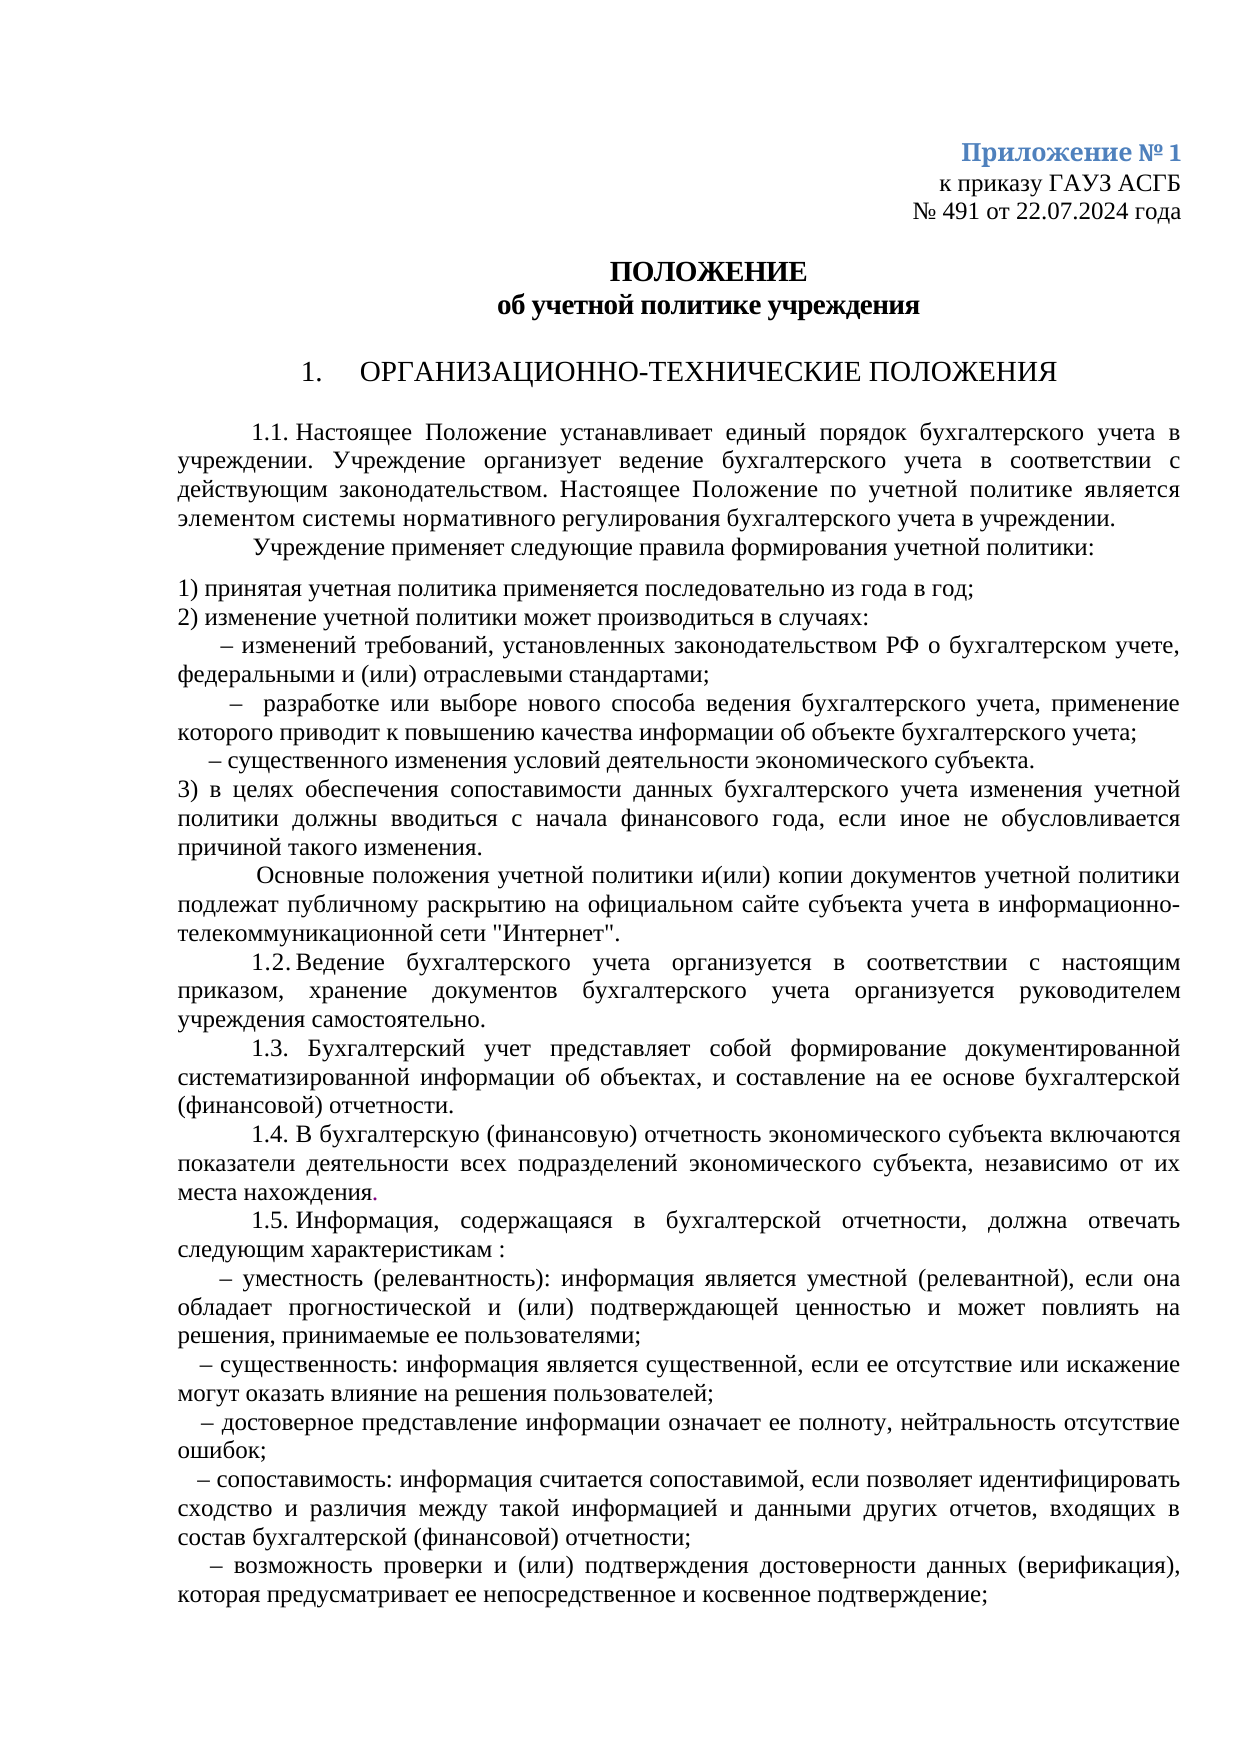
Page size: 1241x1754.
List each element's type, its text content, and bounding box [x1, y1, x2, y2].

list № 491 от 22.07.2024 года [177, 196, 1181, 225]
text – существенность: информация является существенной, если ее отсутствие или искажение могут оказать влияние на решения пользователей; [177, 1349, 1181, 1407]
text – изменений требований, установленных законодательством РФ о бухгалтерском учете, федеральными и (или) отраслевыми стандартами; [177, 631, 1181, 688]
text – возможность проверки и (или) подтверждения достоверности данных (верификация), которая предусматривает ее непосредственное и косвенное подтверждение; [177, 1551, 1181, 1608]
text об учетной политике учреждения [177, 287, 1181, 321]
text Основные положения учетной политики и(или) копии документов учетной политики подлежат публичному раскрытию на официальном сайте субъекта учета в информационно-телекоммуникационной сети "Интернет". [177, 861, 1181, 947]
list 1.2. Ведение бухгалтерского учета организуется в соответствии с настоящим приказом, хранение документов бухгалтерского учета организуется руководителем учреждения самостоятельно. [177, 947, 1181, 1033]
list Учреждение применяет следующие правила формирования учетной политики: [177, 532, 1181, 561]
text – уместность (релевантность): информация является уместной (релевантной), если она обладает прогностической и (или) подтверждающей ценностью и может повлиять на решения, принимаемые ее пользователями; [177, 1263, 1181, 1349]
list к приказу ГАУЗ АСГБ [177, 168, 1181, 196]
list 1.5. Информация, содержащаяся в бухгалтерской отчетности, должна отвечать следующим характеристикам : [177, 1206, 1181, 1263]
text 2) изменение учетной политики может производиться в случаях: [177, 602, 1181, 631]
text – достоверное представление информации означает ее полноту, нейтральность отсутствие ошибок; [177, 1407, 1181, 1464]
text 3) в целях обеспечения сопоставимости данных бухгалтерского учета изменения учетной политики должны вводиться с начала финансового года, если иное не обусловливается причиной такого изменения. [177, 774, 1181, 861]
list 1.4. В бухгалтерскую (финансовую) отчетность экономического субъекта включаются показатели деятельности всех подразделений экономического субъекта, независимо от их места нахождения. [177, 1119, 1181, 1206]
subtitle Приложение № 1 [177, 139, 1181, 168]
subtitle 1. ОРГАНИЗАЦИОННО-ТЕХНИЧЕСКИЕ ПОЛОЖЕНИЯ [177, 354, 1181, 388]
text ПОЛОЖЕНИЕ [177, 254, 1181, 287]
text 1.3. Бухгалтерский учет представляет собой формирование документированной систематизированной информации об объектах, и составление на ее основе бухгалтерской (финансовой) отчетности. [177, 1033, 1181, 1119]
text 1) принятая учетная политика применяется последовательно из года в год; [177, 573, 1181, 602]
text – сопоставимость: информация считается сопоставимой, если позволяет идентифицировать сходство и различия между такой информацией и данными других отчетов, входящих в состав бухгалтерской (финансовой) отчетности; [177, 1464, 1181, 1551]
list 1.1. Настоящее Положение устанавливает единый порядок бухгалтерского учета в учреждении. Учреждение организует ведение бухгалтерского учета в соответствии с действующим законодательством. Настоящее Положение по учетной политике является элементом системы нормативного регулирования бухгалтерского учета в учреждении. [177, 417, 1181, 532]
text – существенного изменения условий деятельности экономического субъекта. [177, 746, 1181, 774]
text – разработке или выборе нового способа ведения бухгалтерского учета, применение которого приводит к повышению качества информации об объекте бухгалтерского учета; [177, 688, 1181, 746]
